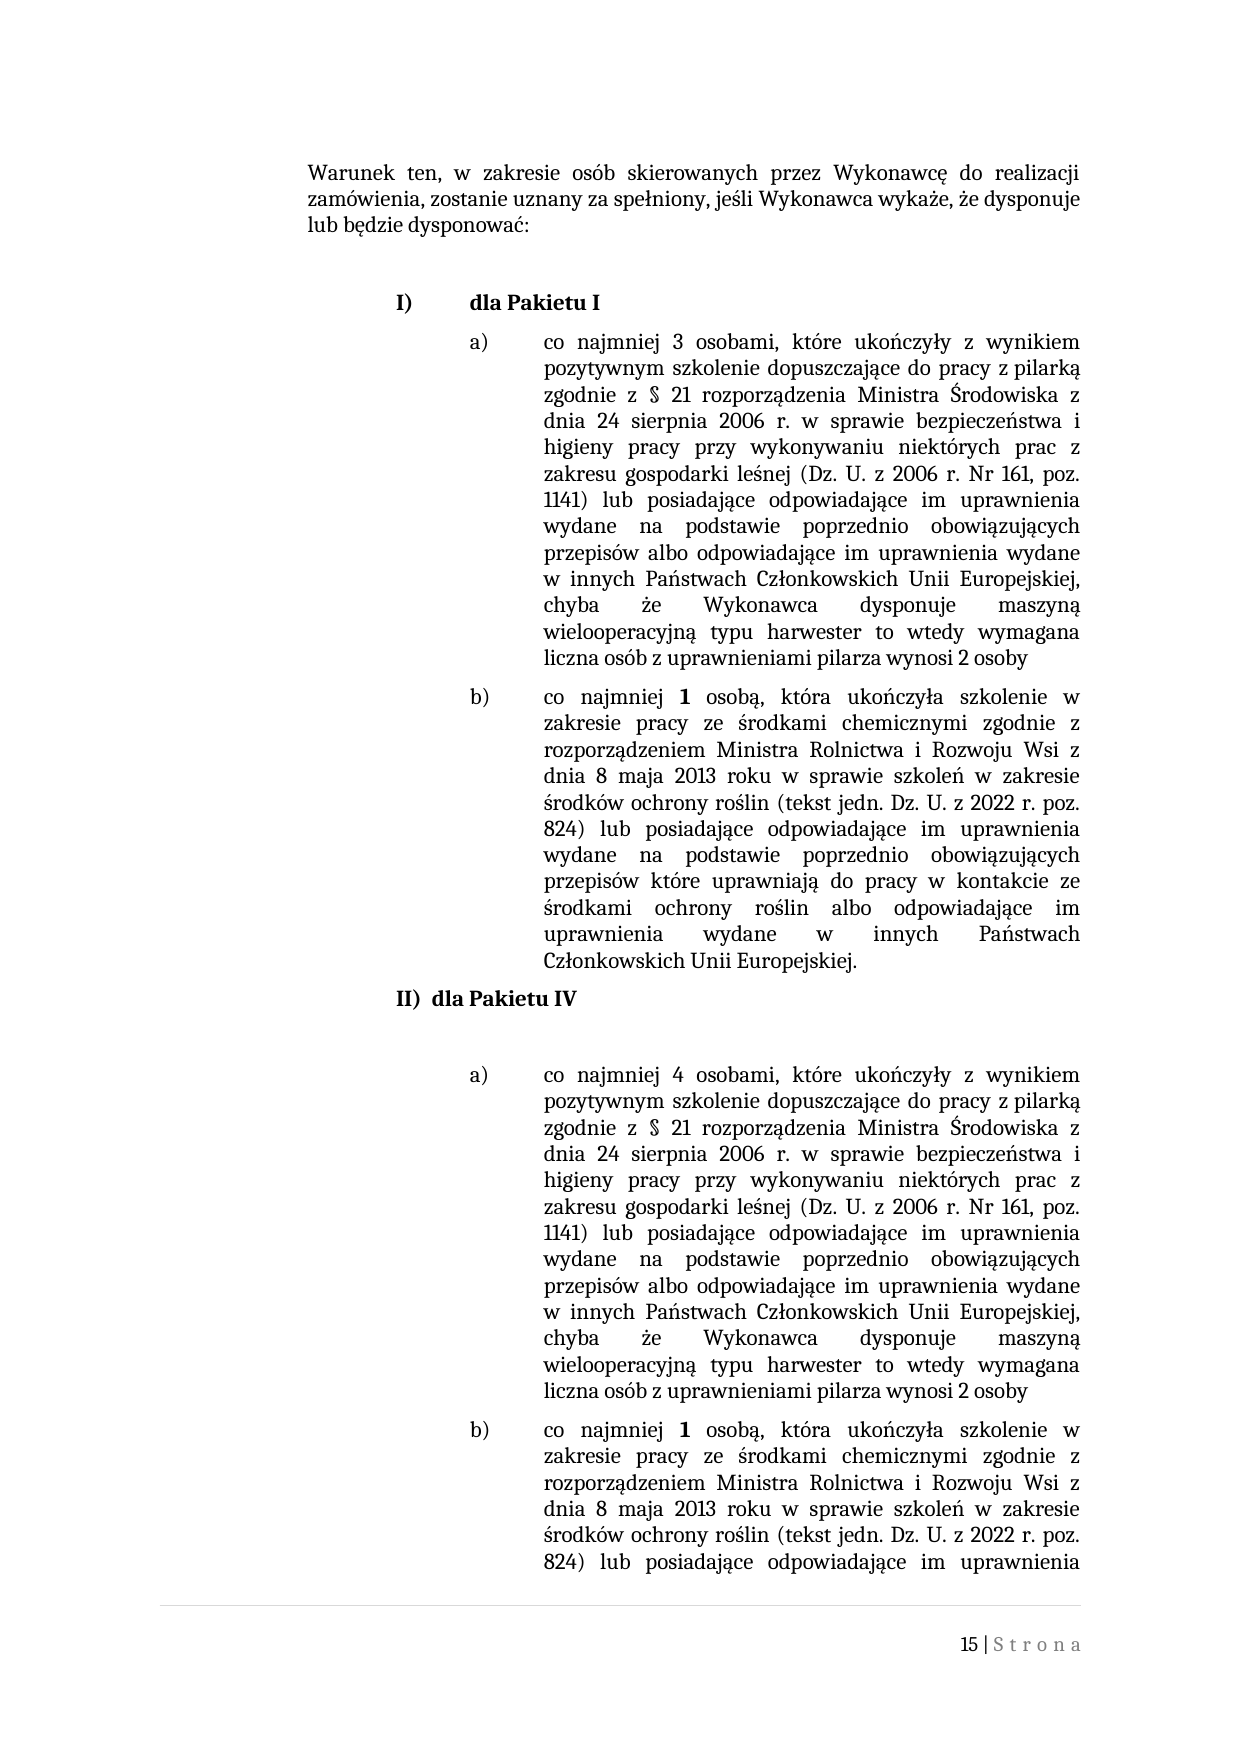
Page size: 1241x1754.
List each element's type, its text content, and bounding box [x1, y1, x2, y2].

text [469, 1417, 1081, 1575]
text a) co najmniej 4 osobami, które ukończyły z wynikiem pozytywnym szkolenie dopuszczające do pracy z pilarką zgodnie z § 21 rozporządzenia Ministra Środowiska z dnia 24 sierpnia 2006 r. w sprawie bezpieczeństwa i higieny pracy przy wykonywaniu niektórych prac z zakresu gospodarki leśnej (Dz. U. z 2006 r. Nr 161, poz. 1141) lub posiadające odpowiadające im uprawnienia wydane na podstawie poprzednio obowiązujących przepisów albo odpowiadające im uprawnienia wydane w innych Państwach Członkowskich Unii Europejskiej, chyba że Wykonawca dysponuje maszyną wielooperacyjną typu harwester to wtedy wymagana liczna osób z uprawnieniami pilarza wynosi 2 osoby [469, 1062, 1081, 1404]
text Warunek ten, w zakresie osób skierowanych przez Wykonawcę do realizacji zamówienia, zostanie uznany za spełniony, jeśli Wykonawca wykaże, że dysponuje lub będzie dysponować: [307, 159, 1081, 238]
text a) co najmniej 3 osobami, które ukończyły z wynikiem pozytywnym szkolenie dopuszczające do pracy z pilarką zgodnie z § 21 rozporządzenia Ministra Środowiska z dnia 24 sierpnia 2006 r. w sprawie bezpieczeństwa i higieny pracy przy wykonywaniu niektórych prac z zakresu gospodarki leśnej (Dz. U. z 2006 r. Nr 161, poz. 1141) lub posiadające odpowiadające im uprawnienia wydane na podstawie poprzednio obowiązujących przepisów albo odpowiadające im uprawnienia wydane w innych Państwach Członkowskich Unii Europejskiej, chyba że Wykonawca dysponuje maszyną wielooperacyjną typu harwester to wtedy wymagana liczna osób z uprawnieniami pilarza wynosi 2 osoby [469, 329, 1081, 671]
text I) dla Pakietu I [396, 290, 1081, 316]
text II) dla Pakietu IV [396, 986, 1081, 1013]
